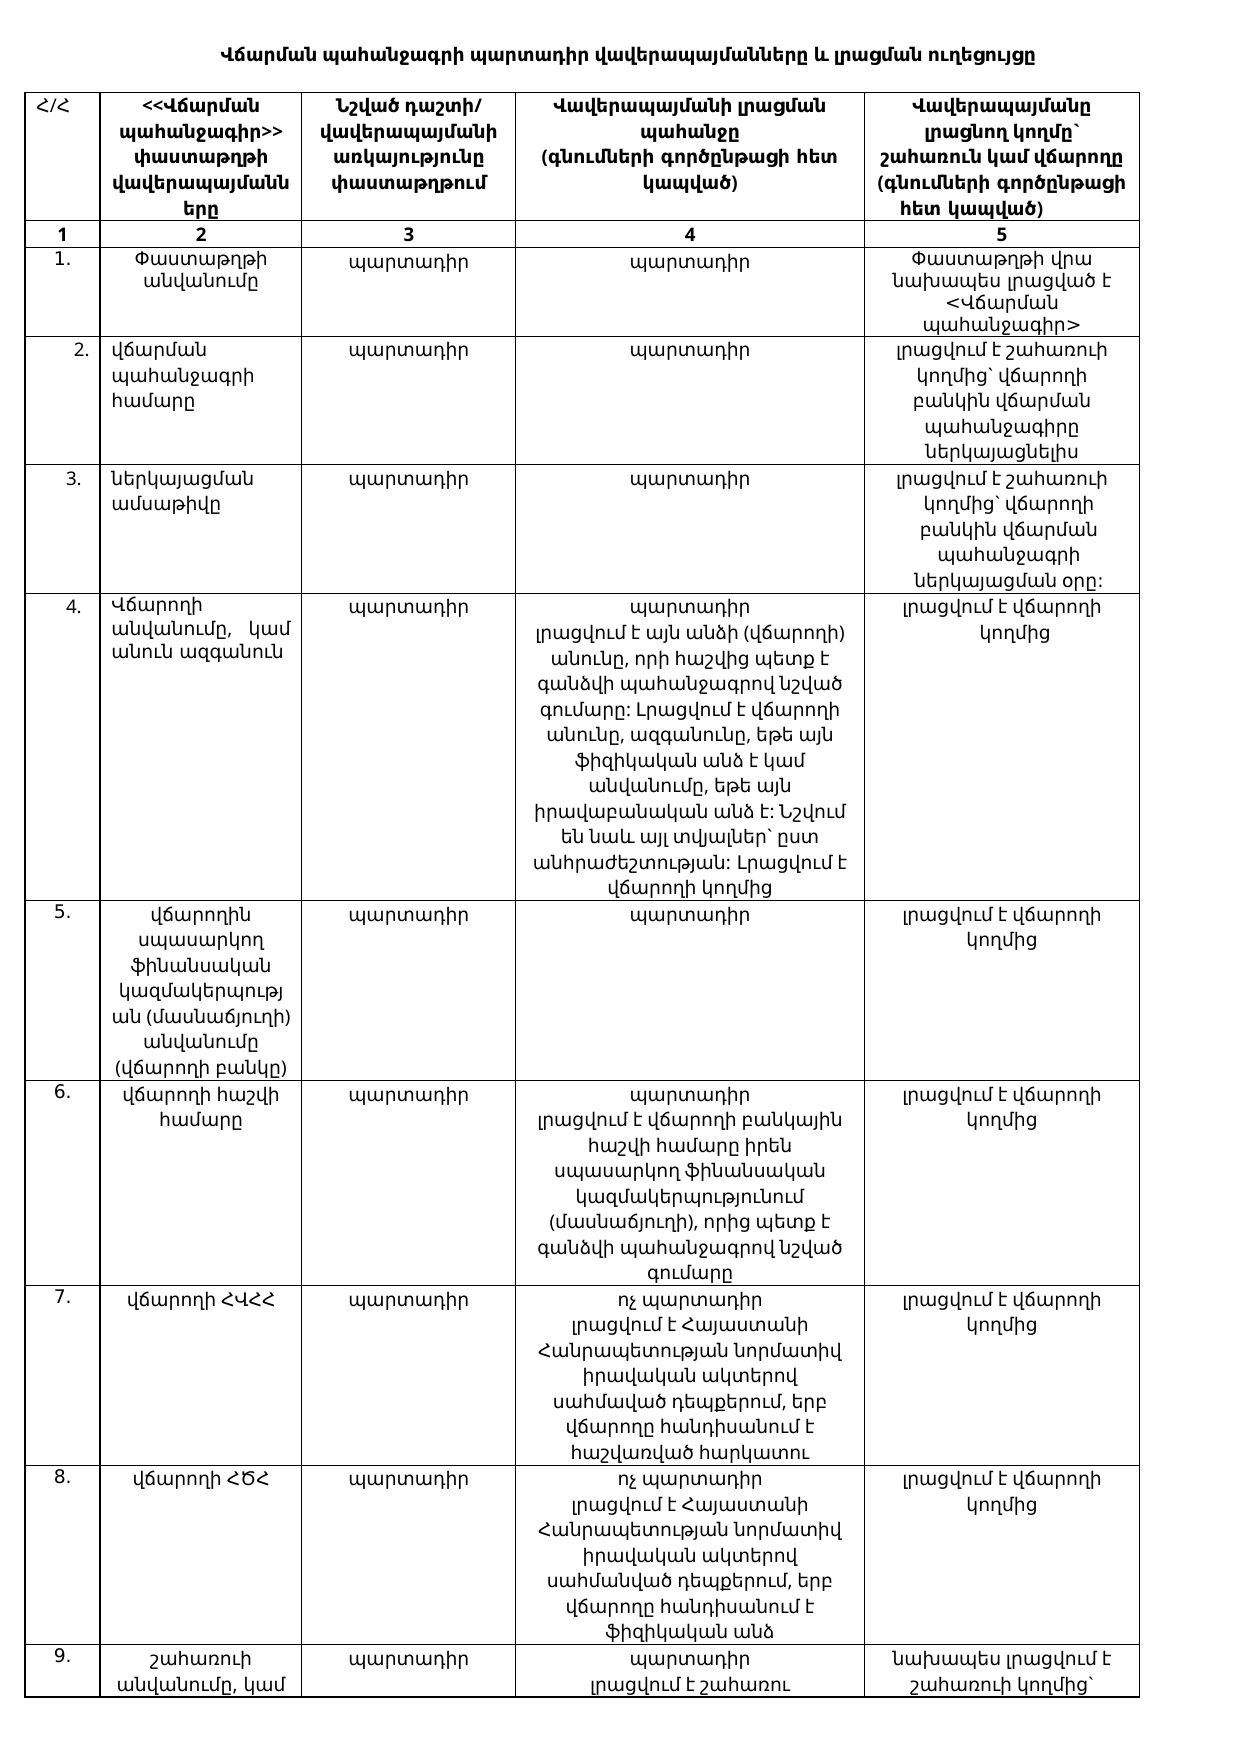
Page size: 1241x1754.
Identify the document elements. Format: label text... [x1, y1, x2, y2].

table_cell 6. [26, 1081, 99, 1285]
table_cell 9. [26, 1645, 99, 1696]
table_cell պարտադիր [302, 248, 515, 336]
table_cell լրացվում է շահառուի կողմից` վճարողի բանկին վճարման պահանջագիրը ներկայացնելիս [865, 337, 1139, 464]
table_header Վավերապայմանը լրացնող կողմը` շահառուն կամ վճարողը (գնումների գործընթացի հետ կապված) [865, 93, 1139, 220]
table_cell Վճարողի անվանումը, կամ անուն ազգանուն [101, 594, 301, 900]
table_cell վճարողին սպասարկող ֆինանսական կազմակերպության (մասնաճյուղի) անվանումը (վճարողի բանկը) [101, 901, 301, 1080]
table_cell պարտադիր [302, 901, 515, 1080]
table_cell 1. [26, 248, 99, 336]
table_cell լրացվում է վճարողի կողմից [865, 1081, 1139, 1285]
table_cell ոչ պարտադիր լրացվում է Հայաստանի Հանրապետության նորմատիվ իրավական ակտերով սահմանված դեպքերում, երբ վճարողը հանդիսանում է ֆիզիկական անձ [516, 1466, 864, 1644]
table_cell 3 [302, 221, 515, 247]
table_header <<Վճարման պահանջագիր>> փաստաթղթի վավերապայմանները [101, 93, 301, 220]
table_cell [101, 1645, 301, 1696]
table_cell պարտադիր [516, 337, 864, 464]
table_cell լրացվում է վճարողի կողմից [865, 901, 1139, 1080]
table_cell 2 [101, 221, 301, 247]
table_cell վճարողի հաշվի համարը [101, 1081, 301, 1285]
table_cell վճարողի ՀՎՀՀ [101, 1286, 301, 1465]
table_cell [516, 1645, 864, 1696]
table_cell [865, 1645, 1139, 1696]
table_cell [26, 337, 99, 464]
table_cell Փաստաթղթի անվանումը [101, 248, 301, 336]
table_header Վավերապայմանի լրացման պահանջը (գնումների գործընթացի հետ կապված) [516, 93, 864, 220]
table_cell պարտադիր [302, 465, 515, 593]
table_cell պարտադիր [302, 337, 515, 464]
table_cell լրացվում է վճարողի կողմից [865, 594, 1139, 900]
table_cell լրացվում է վճարողի կողմից [865, 1286, 1139, 1465]
table_cell պարտադիր [516, 901, 864, 1080]
table_cell լրացվում է վճարողի կողմից [865, 1466, 1139, 1644]
table_cell 5. [26, 901, 99, 1080]
table_cell վճարողի ՀԾՀ [101, 1466, 301, 1644]
table_cell պարտադիր լրացվում է վճարողի բանկային հաշվի համարը իրեն սպասարկող ֆինանսական կազմակերպությունում (մասնաճյուղի), որից պետք է գանձվի պահանջագրով նշված գումարը [516, 1081, 864, 1285]
table_cell 5 [865, 221, 1139, 247]
table_cell պարտադիր [302, 594, 515, 900]
table_cell ոչ պարտադիր լրացվում է Հայաստանի Հանրապետության նորմատիվ իրավական ակտերով սահմաված դեպքերում, երբ վճարողը հանդիսանում է հաշվառված հարկատու [516, 1286, 864, 1465]
table_cell պարտադիր [302, 1645, 515, 1696]
table_cell Փաստաթղթի վրա նախապես լրացված է <Վճարման պահանջագիր> [865, 248, 1139, 336]
table_cell [26, 465, 99, 593]
text Վճարման պահանջագրի պարտադիր վավերապայմանները և լրացման ուղեցույցը [75, 44, 1181, 66]
table_cell պարտադիր [302, 1081, 515, 1285]
table_cell ներկայացման ամսաթիվը [101, 465, 301, 593]
table_cell վճարման պահանջագրի համարը [101, 337, 301, 464]
table_cell 7. [26, 1286, 99, 1465]
table_cell պարտադիր [516, 248, 864, 336]
table_cell 4 [516, 221, 864, 247]
table_cell պարտադիր [302, 1286, 515, 1465]
table_cell 1 [26, 221, 99, 247]
table_cell լրացվում է շահառուի կողմից` վճարողի բանկին վճարման պահանջագրի ներկայացման օրը: [865, 465, 1139, 593]
table_cell [26, 594, 99, 900]
table_cell պարտադիր լրացվում է այն անձի (վճարողի) անունը, որի հաշվից պետք է գանձվի պահանջագրով նշված գումարը: Լրացվում է վճարողի անունը, ազգանունը, եթե այն ֆիզիկական անձ է կամ անվանումը, եթե այն իրավաբանական անձ է: Նշվում են նաև այլ տվյալներ` ըստ անհրաժեշտության: Լրացվում է վճարողի կողմից [516, 594, 864, 900]
table_cell պարտադիր [302, 1466, 515, 1644]
table_cell 8. [26, 1466, 99, 1644]
table_header Հ/Հ [26, 93, 99, 220]
table_header Նշված դաշտի/ վավերապայմանի առկայությունը փաստաթղթում [302, 93, 515, 220]
table_cell պարտադիր [516, 465, 864, 593]
